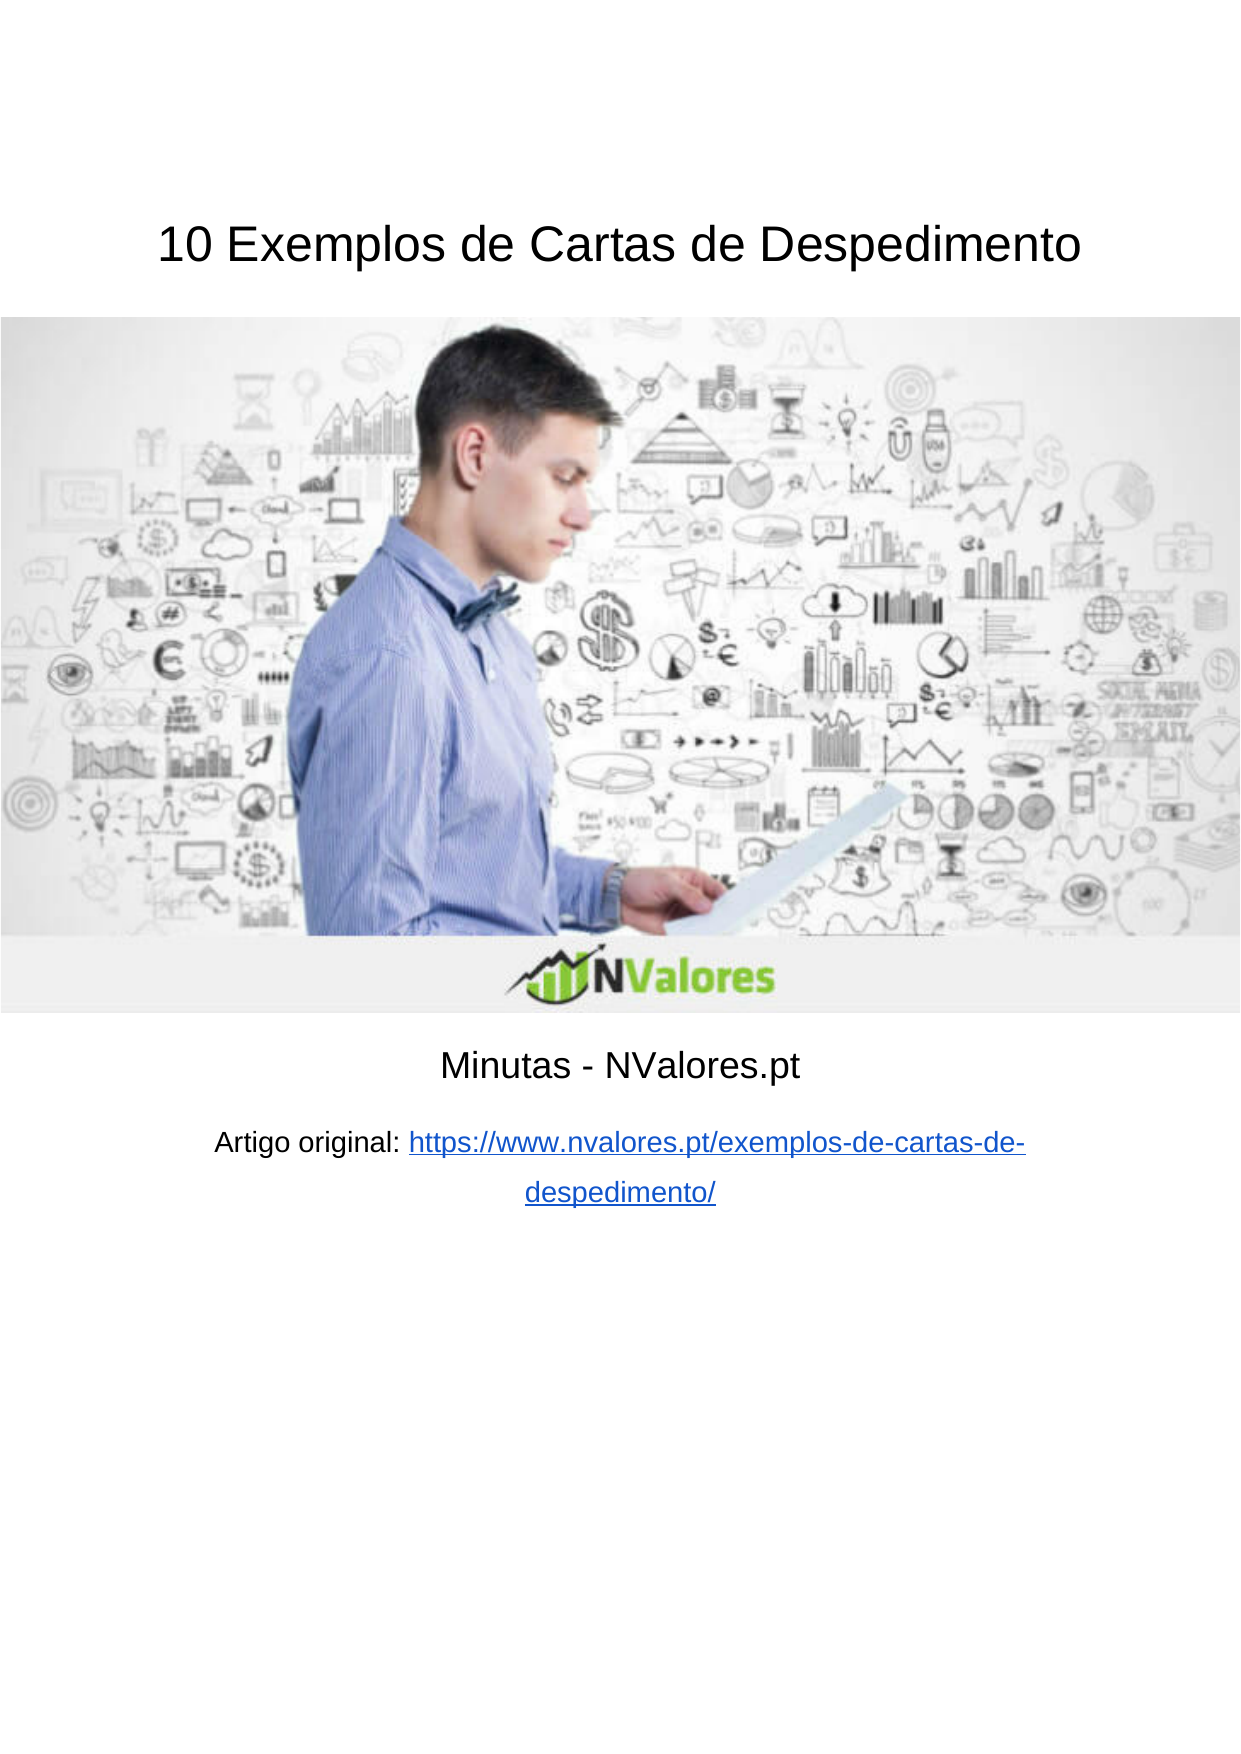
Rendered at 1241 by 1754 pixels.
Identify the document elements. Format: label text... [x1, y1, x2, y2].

text 10 Exemplos de Cartas de Despedimento [148, 214, 1092, 272]
picture [0, 317, 1241, 1013]
text Minutas - NValores.pt [148, 1043, 1092, 1086]
text Artigo original: https://www.nvalores.pt/exemplos-de-cartas-de-despedimento/ [148, 1125, 1092, 1208]
